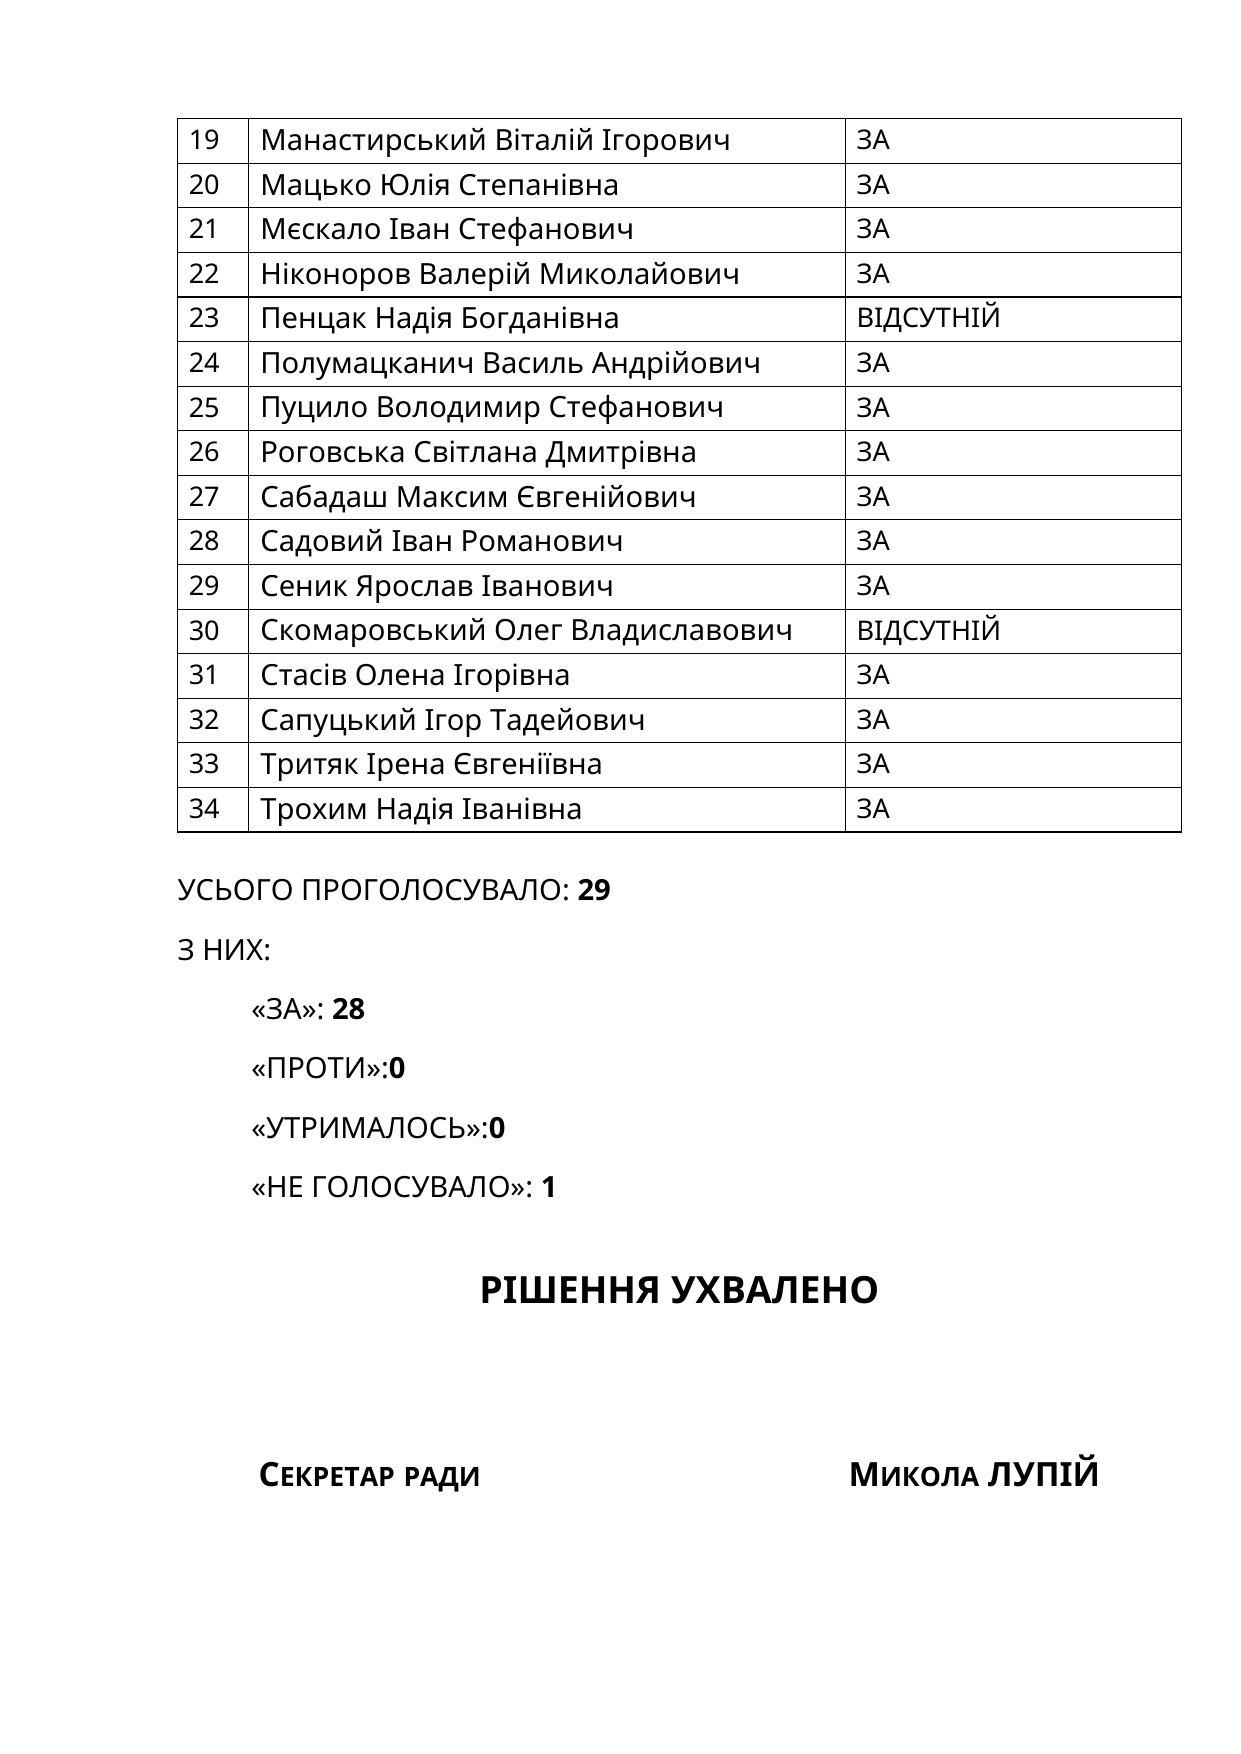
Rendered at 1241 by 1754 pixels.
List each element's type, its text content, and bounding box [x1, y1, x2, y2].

table_cell ВІДСУТНІЙ [846, 610, 1181, 653]
table_cell 28 [178, 520, 248, 564]
table_cell 31 [178, 654, 248, 698]
text «ПРОТИ»:0 [177, 1048, 1181, 1087]
table_cell Сеник Ярослав Іванович [249, 565, 845, 608]
table_cell 33 [178, 743, 248, 787]
table_cell 27 [178, 476, 248, 519]
text «ЗА»: 28 [177, 988, 1181, 1028]
table_cell 32 [178, 699, 248, 742]
table_cell 22 [178, 253, 248, 296]
table_cell Полумацканич Василь Андрійович [249, 342, 845, 386]
table_cell Садовий Іван Романович [249, 520, 845, 564]
table_cell 23 [178, 298, 248, 341]
table_cell ЗА [846, 431, 1181, 475]
table_cell ЗА [846, 208, 1181, 252]
table_cell 34 [178, 788, 248, 831]
text «УТРИМАЛОСЬ»:0 [177, 1107, 1181, 1147]
table_cell Сапуцький Ігор Тадейович [249, 699, 845, 742]
table_cell ЗА [846, 387, 1181, 430]
table_cell 30 [178, 610, 248, 653]
table_cell ЗА [846, 743, 1181, 787]
table_cell 26 [178, 431, 248, 475]
table_cell Ніконоров Валерій Миколайович [249, 253, 845, 296]
table_cell 20 [178, 164, 248, 207]
table_cell Стасів Олена Ігорівна [249, 654, 845, 698]
text Усього проголосувало: 29 [177, 869, 1181, 909]
table_cell ЗА [846, 520, 1181, 564]
table_cell Пуцило Володимир Стефанович [249, 387, 845, 430]
table_cell Тритяк Ірена Євгеніївна [249, 743, 845, 787]
text РІШЕННЯ УХВАЛЕНО [177, 1263, 1181, 1314]
table_cell Пенцак Надія Богданівна [249, 298, 845, 341]
table_cell ЗА [846, 164, 1181, 207]
table_cell ЗА [846, 565, 1181, 608]
text Секретар ради Микола ЛУПІЙ [177, 1450, 1181, 1496]
table_cell Мацько Юлія Степанівна [249, 164, 845, 207]
table_cell ЗА [846, 699, 1181, 742]
table_cell Трохим Надія Іванівна [249, 788, 845, 831]
table_cell 25 [178, 387, 248, 430]
table_cell ЗА [846, 654, 1181, 698]
table_cell ЗА [846, 253, 1181, 296]
text «НЕ ГОЛОСУВАЛО»: 1 [177, 1167, 1181, 1206]
table_cell 29 [178, 565, 248, 608]
table_cell ЗА [846, 342, 1181, 386]
table_cell Мєскало Іван Стефанович [249, 208, 845, 252]
table_cell Манастирський Віталій Ігорович [249, 119, 845, 163]
table_cell 21 [178, 208, 248, 252]
table_cell 19 [178, 119, 248, 163]
table_cell 24 [178, 342, 248, 386]
table_cell ЗА [846, 119, 1181, 163]
table_cell Скомаровський Олег Владиславович [249, 610, 845, 653]
table_cell ВІДСУТНІЙ [846, 298, 1181, 341]
table_cell Сабадаш Максим Євгенійович [249, 476, 845, 519]
table_cell Роговська Світлана Дмитрівна [249, 431, 845, 475]
table_cell ЗА [846, 788, 1181, 831]
table_cell ЗА [846, 476, 1181, 519]
text З НИХ: [177, 929, 1181, 968]
